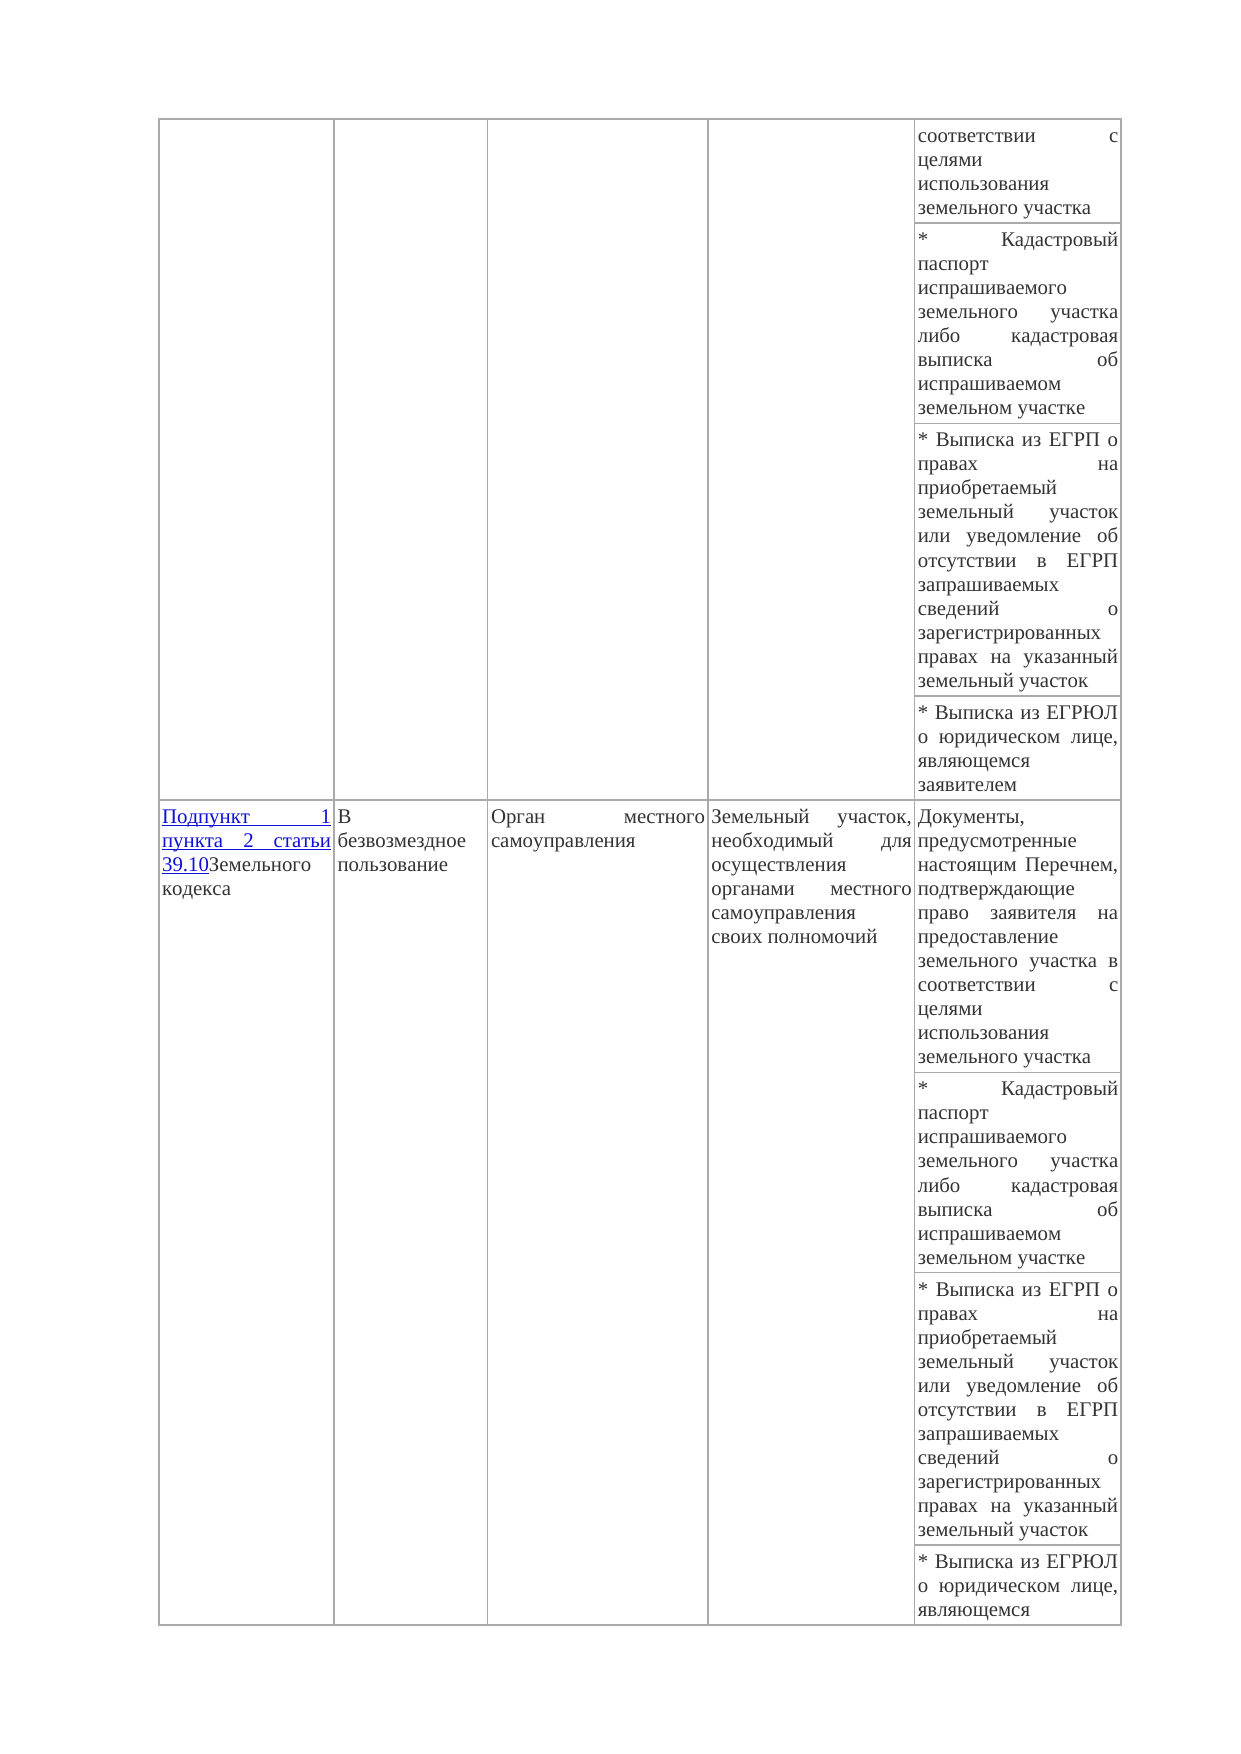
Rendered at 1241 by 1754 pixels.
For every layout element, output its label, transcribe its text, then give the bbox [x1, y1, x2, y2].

table_cell * Кадастровый паспорт испрашиваемого земельного участка либо кадастровая выписка об испрашиваемом земельном участке [915, 224, 1120, 422]
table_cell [160, 120, 333, 799]
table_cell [709, 120, 914, 799]
table_cell Орган местного самоуправления [488, 801, 707, 1624]
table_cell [915, 120, 1120, 222]
table_cell * Кадастровый паспорт испрашиваемого земельного участка либо кадастровая выписка об испрашиваемом земельном участке [915, 1073, 1120, 1272]
table_cell Земельный участок, необходимый для осуществления органами местного самоуправления своих полномочий [709, 801, 914, 1624]
table_cell В безвозмездное пользование [335, 801, 487, 1624]
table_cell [160, 801, 333, 1624]
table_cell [335, 120, 487, 799]
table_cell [488, 120, 707, 799]
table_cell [915, 1546, 1120, 1624]
table_cell * Выписка из ЕГРЮЛ о юридическом лице, являющемся заявителем [915, 697, 1120, 799]
